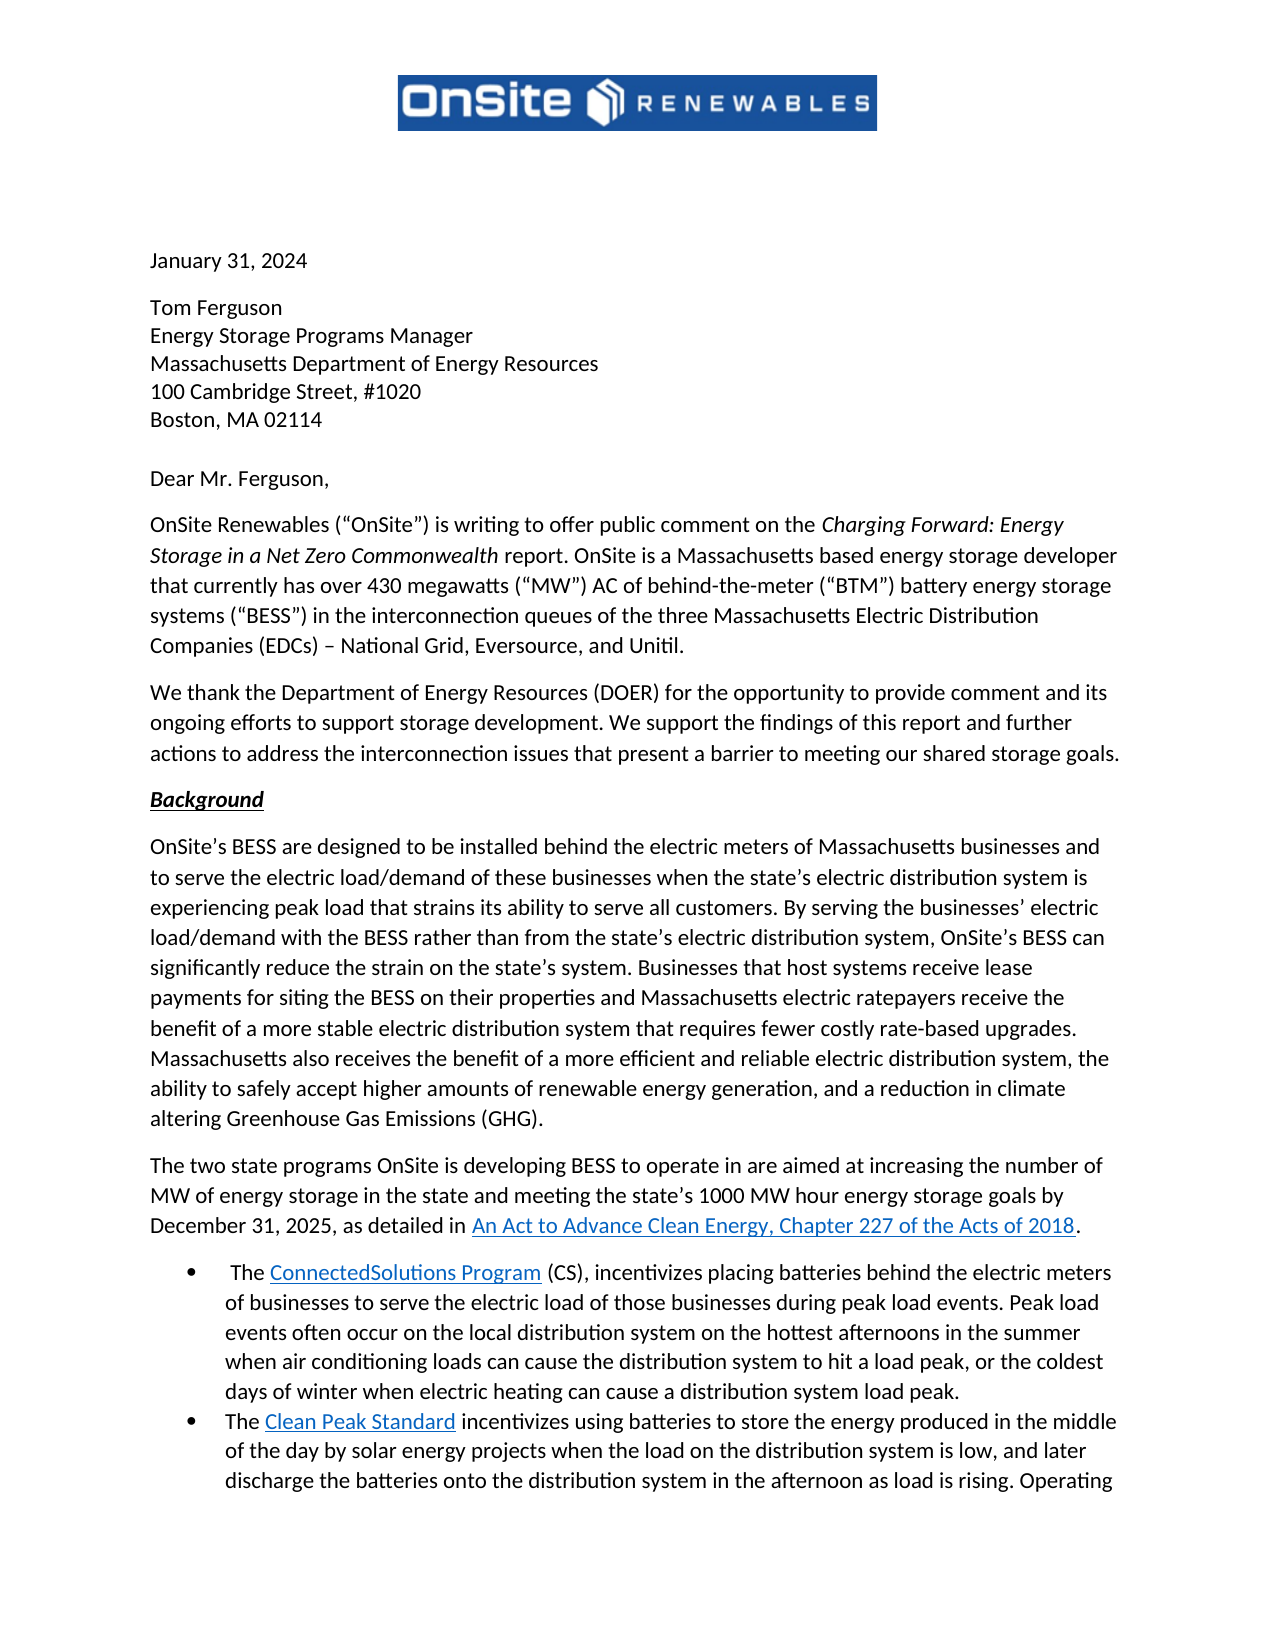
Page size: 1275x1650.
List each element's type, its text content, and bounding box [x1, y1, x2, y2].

text OnSite Renewables (“OnSite”) is writing to offer public comment on the Charging Forward: Energy Storage in a Net Zero Commonwealth report. OnSite is a Massachusetts based energy storage developer that currently has over 430 megawatts (“MW”) AC of behind-the-meter (“BTM”) battery energy storage systems (“BESS”) in the interconnection queues of the three Massachusetts Electric Distribution Companies (EDCs) – National Grid, Eversource, and Unitil. [150, 511, 1125, 659]
picture [397, 75, 878, 131]
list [187, 1407, 1125, 1494]
list The ConnectedSolutions Program (CS), incentivizes placing batteries behind the electric meters of businesses to serve the electric load of those businesses during peak load events. Peak load events often occur on the local distribution system on the hottest afternoons in the summer when air conditioning loads can cause the distribution system to hit a load peak, or the coldest days of winter when electric heating can cause a distribution system load peak. [187, 1258, 1125, 1405]
text Energy Storage Programs Manager Massachusetts Department of Energy Resources 100 Cambridge Street, #1020 Boston, MA 02114 [150, 321, 1125, 433]
text The two state programs OnSite is developing BESS to operate in are aimed at increasing the number of MW of energy storage in the state and meeting the state’s 1000 MW hour energy storage goals by December 31, 2025, as detailed in An Act to Advance Clean Energy, Chapter 227 of the Acts of 2018. [150, 1151, 1125, 1239]
text Background [150, 786, 1125, 813]
text OnSite’s BESS are designed to be installed behind the electric meters of Massachusetts businesses and to serve the electric load/demand of these businesses when the state’s electric distribution system is experiencing peak load that strains its ability to serve all customers. By serving the businesses’ electric load/demand with the BESS rather than from the state’s electric distribution system, OnSite’s BESS can significantly reduce the strain on the state’s system. Businesses that host systems receive lease payments for siting the BESS on their properties and Massachusetts electric ratepayers receive the benefit of a more stable electric distribution system that requires fewer costly rate-based upgrades. Massachusetts also receives the benefit of a more efficient and reliable electric distribution system, the ability to safely accept higher amounts of renewable energy generation, and a reduction in climate altering Greenhouse Gas Emissions (GHG). [150, 832, 1125, 1132]
text We thank the Department of Energy Resources (DOER) for the opportunity to provide comment and its ongoing efforts to support storage development. We support the findings of this report and further actions to address the interconnection issues that present a barrier to meeting our shared storage goals. [150, 678, 1125, 767]
text Dear Mr. Ferguson, [150, 433, 1125, 492]
text Tom Ferguson [150, 293, 1125, 321]
text January 31, 2024 [150, 246, 1125, 274]
